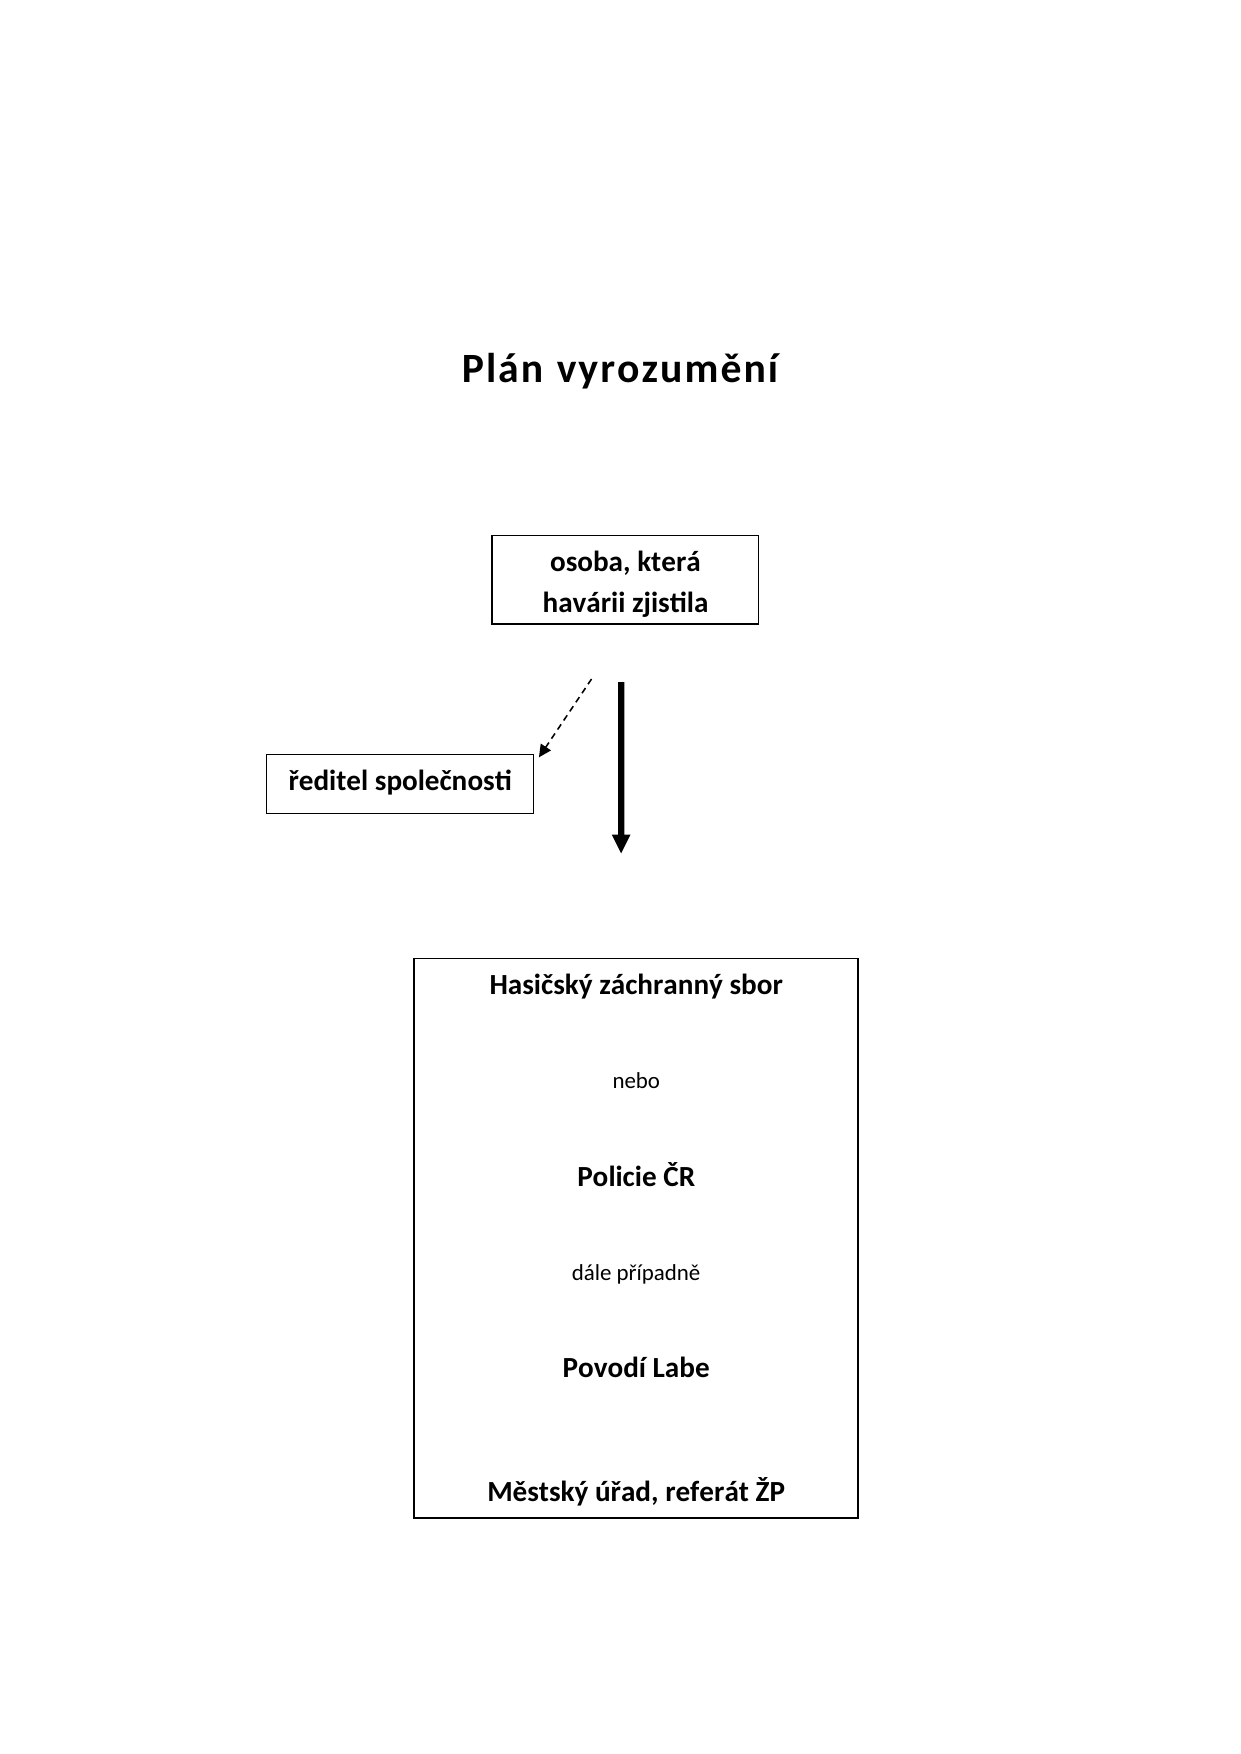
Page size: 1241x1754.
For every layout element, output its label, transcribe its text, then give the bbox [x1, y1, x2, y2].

text Plán vyrozumění [148, 342, 1093, 393]
